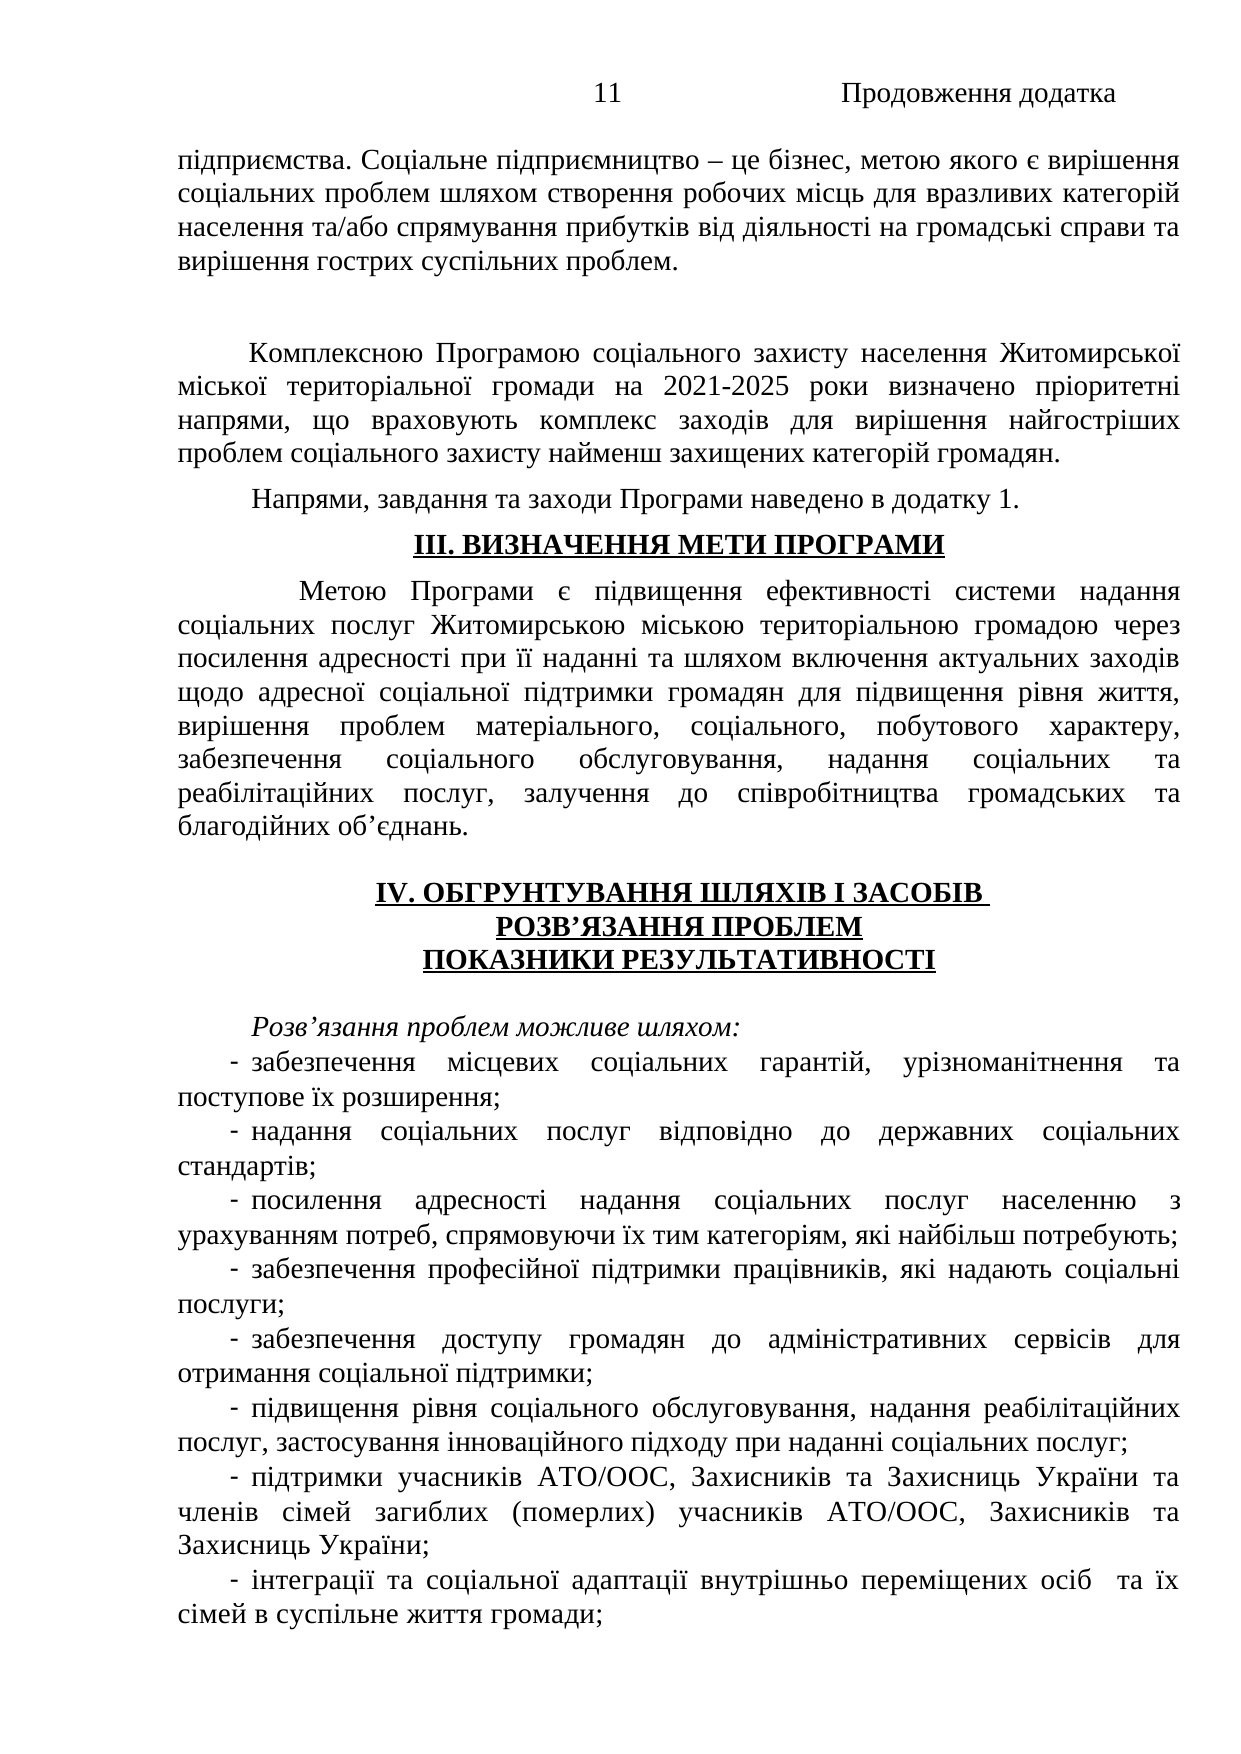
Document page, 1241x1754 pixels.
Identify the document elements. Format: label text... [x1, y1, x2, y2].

text Розв’язання проблем можливе шляхом: [177, 1009, 1181, 1043]
text РОЗВ’ЯЗАННЯ ПРОБЛЕМ [177, 909, 1181, 942]
list забезпечення місцевих соціальних гарантій, урізноманітнення та поступове їх розширення; [177, 1043, 1181, 1112]
list підвищення рівня соціального обслуговування, надання реабілітаційних послуг, застосування інноваційного підходу при наданні соціальних послуг; [177, 1389, 1181, 1458]
list інтеграції та соціальної адаптації внутрішньо переміщених осіб та їх сімей в суспільне життя громади; [177, 1561, 1181, 1630]
list забезпечення професійної підтримки працівників, які надають соціальні послуги; [177, 1251, 1181, 1320]
text Комплексною Програмою соціального захисту населення Житомирської міської територіальної громади на 2021-2025 роки визначено пріоритетні напрями, що враховують комплекс заходів для вирішення найгостріших проблем соціального захисту найменш захищених категорій громадян. [177, 335, 1181, 469]
text Напрями, завдання та заходи Програми наведено в додатку 1. [177, 481, 1181, 515]
list підтримки учасників АТО/ООС, Захисників та Захисниць України та членів сімей загиблих (померлих) учасників АТО/ООС, Захисників та Захисниць України; [177, 1458, 1181, 1561]
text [177, 142, 1181, 276]
text Метою Програми є підвищення ефективності системи надання соціальних послуг Житомирською міською територіальною громадою через посилення адресності при її наданні та шляхом включення актуальних заходів щодо адресної соціальної підтримки громадян для підвищення рівня життя, вирішення проблем матеріального, соціального, побутового характеру, забезпечення соціального обслуговування, надання соціальних та реабілітаційних послуг, залучення до співробітництва громадських та благодійних об’єднань. [177, 573, 1181, 842]
list надання соціальних послуг відповідно до державних соціальних стандартів; [177, 1112, 1181, 1181]
list забезпечення доступу громадян до адміністративних сервісів для отримання соціальної підтримки; [177, 1320, 1181, 1389]
text III. ВИЗНАЧЕННЯ МЕТИ ПРОГРАМИ [177, 527, 1181, 561]
text IV. ОБГРУНТУВАННЯ ШЛЯХІВ І ЗАСОБІВ [177, 875, 1181, 909]
text ПОКАЗНИКИ РЕЗУЛЬТАТИВНОСТІ [177, 942, 1181, 976]
list посилення адресності надання соціальних послуг населенню з урахуванням потреб, спрямовуючи їх тим категоріям, які найбільш потребують; [177, 1181, 1181, 1251]
